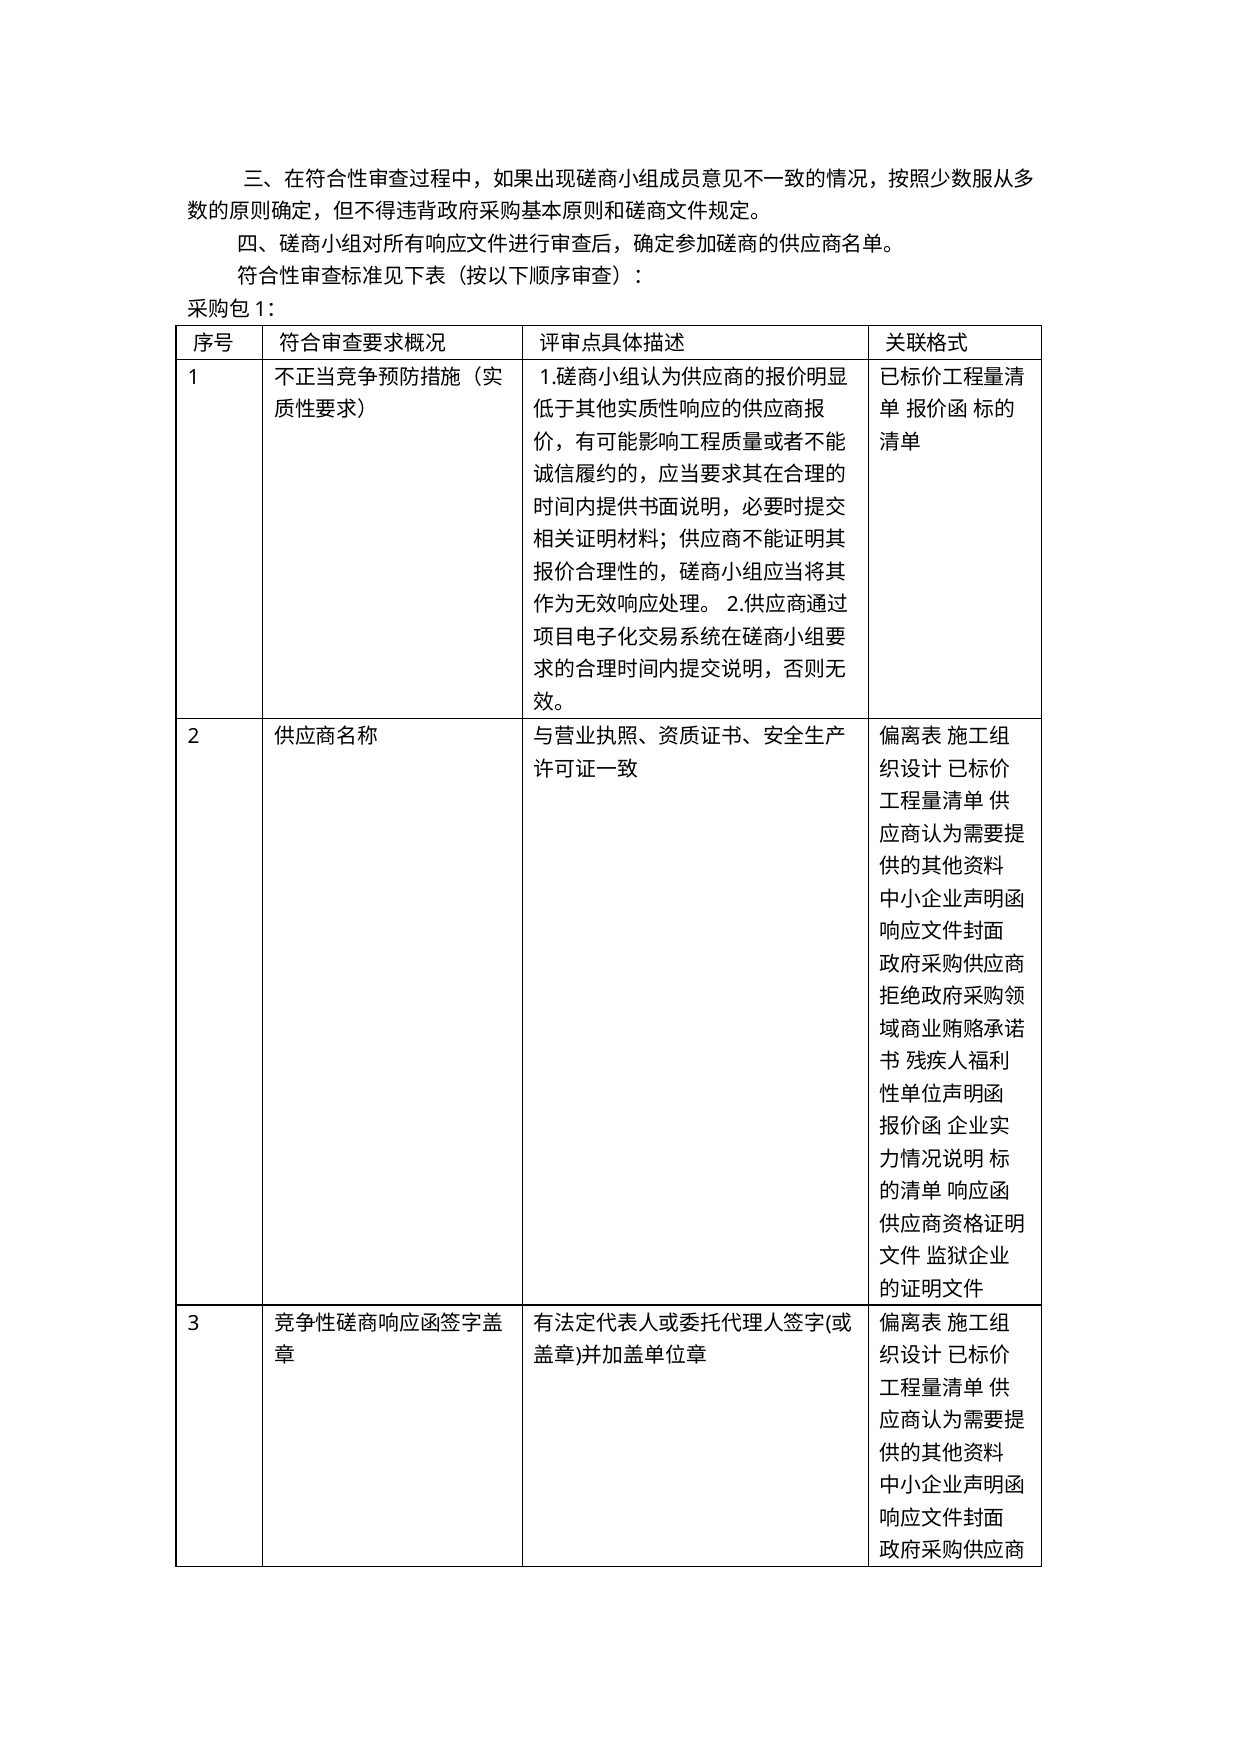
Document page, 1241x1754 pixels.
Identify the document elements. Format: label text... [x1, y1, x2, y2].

table_cell 1 [177, 360, 262, 718]
table_header 序号 [177, 326, 262, 358]
table_cell 1.磋商小组认为供应商的报价明显低于其他实质性响应的供应商报价，有可能影响工程质量或者不能诚信履约的，应当要求其在合理的时间内提供书面说明，必要时提交相关证明材料；供应商不能证明其报价合理性的，磋商小组应当将其作为无效响应处理。 2.供应商通过项目电子化交易系统在磋商小组要求的合理时间内提交说明，否则无效。 [523, 360, 868, 718]
table_cell 偏离表 施工组织设计 已标价工程量清单 供应商认为需要提供的其他资料 中小企业声明函 响应文件封面 政府采购供应商拒绝政府采购领域商业贿赂承诺书 残疾人福利性单位声明函 报价函 企业实力情况说明 标的清单 响应函 供应商资格证明文件 监狱企业的证明文件 [869, 719, 1041, 1304]
table_cell 2 [177, 719, 262, 1304]
text 三、在符合性审查过程中，如果出现磋商小组成员意见不一致的情况，按照少数服从多数的原则确定，但不得违背政府采购基本原则和磋商文件规定。 [187, 162, 1053, 227]
table_cell 3 [177, 1306, 262, 1566]
text 四、磋商小组对所有响应文件进行审查后，确定参加磋商的供应商名单。 [187, 227, 1053, 259]
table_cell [869, 1306, 1041, 1566]
table_header 关联格式 [869, 326, 1041, 358]
table_header 评审点具体描述 [523, 326, 868, 358]
text 采购包1： [187, 292, 1053, 324]
table_cell 与营业执照、资质证书、安全生产许可证一致 [523, 719, 868, 1304]
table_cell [523, 1306, 868, 1566]
table_cell 不正当竞争预防措施（实质性要求） [263, 360, 522, 718]
text 符合性审查标准见下表（按以下顺序审查）： [187, 259, 1053, 292]
table_cell 供应商名称 [263, 719, 522, 1304]
table_cell 竞争性磋商响应函签字盖章 [263, 1306, 522, 1566]
table_cell 已标价工程量清单 报价函 标的清单 [869, 360, 1041, 718]
table_header 符合审查要求概况 [263, 326, 522, 358]
